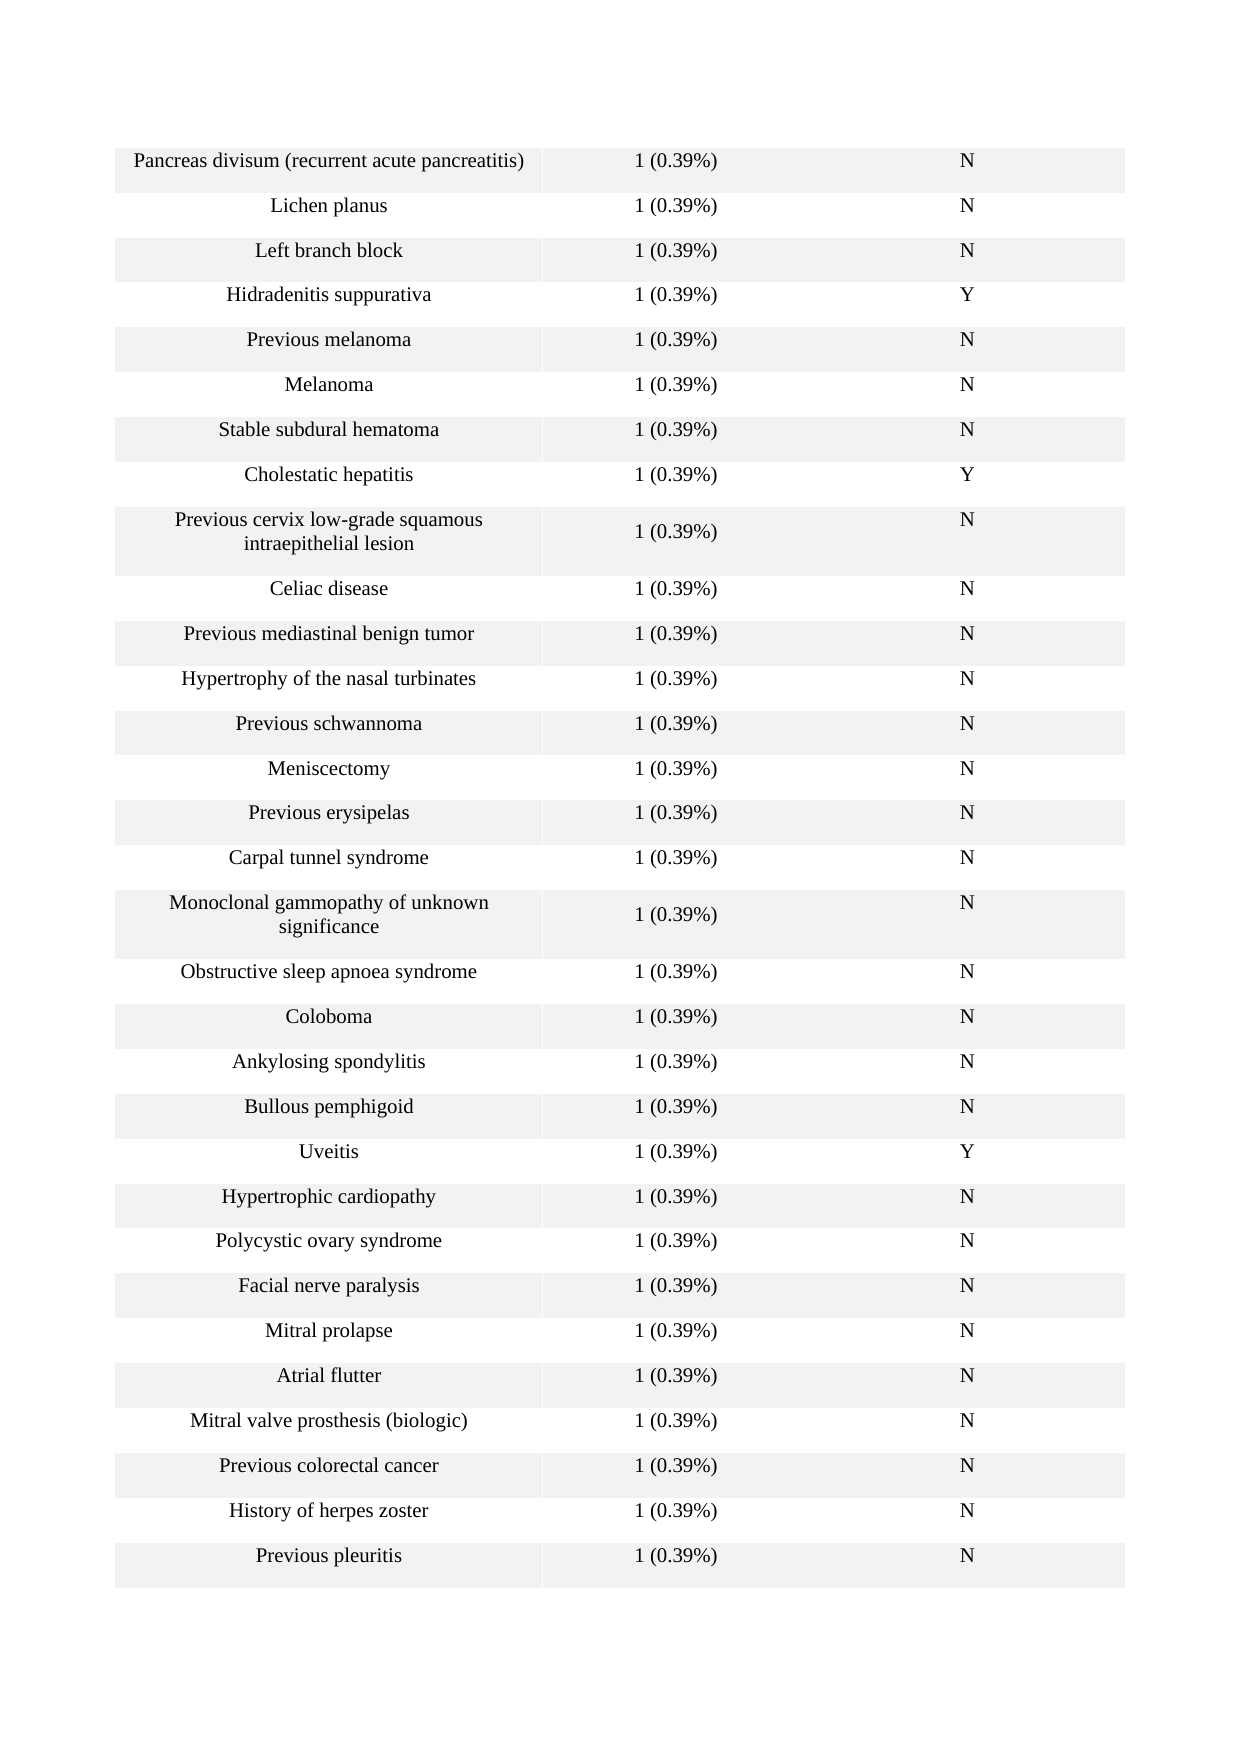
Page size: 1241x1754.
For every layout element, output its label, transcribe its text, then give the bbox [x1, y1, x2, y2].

table_cell N [809, 1004, 1125, 1049]
table_cell Atrial flutter [115, 1363, 542, 1408]
table_cell 1 (0.39%) [543, 845, 809, 890]
table_cell 1 (0.39%) [543, 193, 809, 237]
table_cell Y [809, 283, 1125, 327]
table_cell Obstructive sleep apnoea syndrome [115, 959, 542, 1004]
table_cell Previous melanoma [115, 327, 542, 372]
table_cell 1 (0.39%) [543, 890, 809, 959]
table_cell Previous schwannoma [115, 711, 542, 755]
table_cell N [809, 890, 1125, 959]
table_cell 1 (0.39%) [543, 1049, 809, 1094]
table_cell N [809, 327, 1125, 372]
table_cell N [809, 845, 1125, 890]
table_cell N [809, 1543, 1125, 1588]
table_cell N [809, 1229, 1125, 1273]
table_cell 1 (0.39%) [543, 1543, 809, 1588]
table_cell 1 (0.39%) [543, 1318, 809, 1363]
table_cell 1 (0.39%) [543, 1408, 809, 1453]
table_cell Mitral prolapse [115, 1318, 542, 1363]
table_cell Previous colorectal cancer [115, 1453, 542, 1498]
table_cell N [809, 372, 1125, 417]
table_cell N [809, 193, 1125, 237]
table_cell Previous mediastinal benign tumor [115, 621, 542, 666]
table_cell Mitral valve prosthesis (biologic) [115, 1408, 542, 1453]
table_cell N [809, 238, 1125, 282]
table_cell 1 (0.39%) [543, 327, 809, 372]
table_cell 1 (0.39%) [543, 148, 809, 193]
table_cell Pancreas divisum (recurrent acute pancreatitis) [115, 148, 542, 193]
table_cell 1 (0.39%) [543, 1139, 809, 1183]
table_cell Ankylosing spondylitis [115, 1049, 542, 1094]
table_cell Hypertrophy of the nasal turbinates [115, 666, 542, 711]
table_cell N [809, 1453, 1125, 1498]
table_cell N [809, 959, 1125, 1004]
table_cell 1 (0.39%) [543, 462, 809, 507]
table_cell History of herpes zoster [115, 1498, 542, 1543]
table_cell Polycystic ovary syndrome [115, 1229, 542, 1273]
table_cell Celiac disease [115, 576, 542, 621]
table_cell Cholestatic hepatitis [115, 462, 542, 507]
table_cell N [809, 1273, 1125, 1318]
table_cell 1 (0.39%) [543, 1498, 809, 1543]
table_cell Uveitis [115, 1139, 542, 1183]
table_cell N [809, 1049, 1125, 1094]
table_cell 1 (0.39%) [543, 666, 809, 711]
table_cell Hypertrophic cardiopathy [115, 1184, 542, 1228]
table_cell 1 (0.39%) [543, 576, 809, 621]
table_cell N [809, 711, 1125, 755]
table_cell 1 (0.39%) [543, 1094, 809, 1139]
table_cell 1 (0.39%) [543, 372, 809, 417]
table_cell Stable subdural hematoma [115, 417, 542, 462]
table_cell N [809, 621, 1125, 666]
table_cell Y [809, 462, 1125, 507]
table_cell Carpal tunnel syndrome [115, 845, 542, 890]
table_cell Previous erysipelas [115, 800, 542, 845]
table_cell N [809, 1408, 1125, 1453]
table_cell N [809, 576, 1125, 621]
table_cell N [809, 666, 1125, 711]
table_cell Coloboma [115, 1004, 542, 1049]
table_cell 1 (0.39%) [543, 959, 809, 1004]
table_cell 1 (0.39%) [543, 1004, 809, 1049]
table_cell 1 (0.39%) [543, 621, 809, 666]
table_cell N [809, 755, 1125, 800]
table_cell N [809, 507, 1125, 576]
table_cell Left branch block [115, 238, 542, 282]
table_cell 1 (0.39%) [543, 507, 809, 576]
table_cell 1 (0.39%) [543, 1184, 809, 1228]
table_cell Lichen planus [115, 193, 542, 237]
table_cell Previous pleuritis [115, 1543, 542, 1588]
table_cell 1 (0.39%) [543, 1453, 809, 1498]
table_cell N [809, 1094, 1125, 1139]
table_cell 1 (0.39%) [543, 1363, 809, 1408]
table_cell 1 (0.39%) [543, 238, 809, 282]
table_cell Hidradenitis suppurativa [115, 283, 542, 327]
table_cell Previous cervix low-grade squamous intraepithelial lesion [115, 507, 542, 576]
table_cell Y [809, 1139, 1125, 1183]
table_cell 1 (0.39%) [543, 755, 809, 800]
table_cell 1 (0.39%) [543, 800, 809, 845]
table_cell 1 (0.39%) [543, 417, 809, 462]
table_cell Facial nerve paralysis [115, 1273, 542, 1318]
table_cell Meniscectomy [115, 755, 542, 800]
table_cell 1 (0.39%) [543, 1229, 809, 1273]
table_cell N [809, 417, 1125, 462]
table_cell N [809, 148, 1125, 193]
table_cell 1 (0.39%) [543, 711, 809, 755]
table_cell N [809, 1498, 1125, 1543]
table_cell N [809, 800, 1125, 845]
table_cell 1 (0.39%) [543, 1273, 809, 1318]
table_cell N [809, 1318, 1125, 1363]
table_cell Melanoma [115, 372, 542, 417]
table_cell Bullous pemphigoid [115, 1094, 542, 1139]
table_cell N [809, 1184, 1125, 1228]
table_cell 1 (0.39%) [543, 283, 809, 327]
table_cell N [809, 1363, 1125, 1408]
table_cell Monoclonal gammopathy of unknown significance [115, 890, 542, 959]
